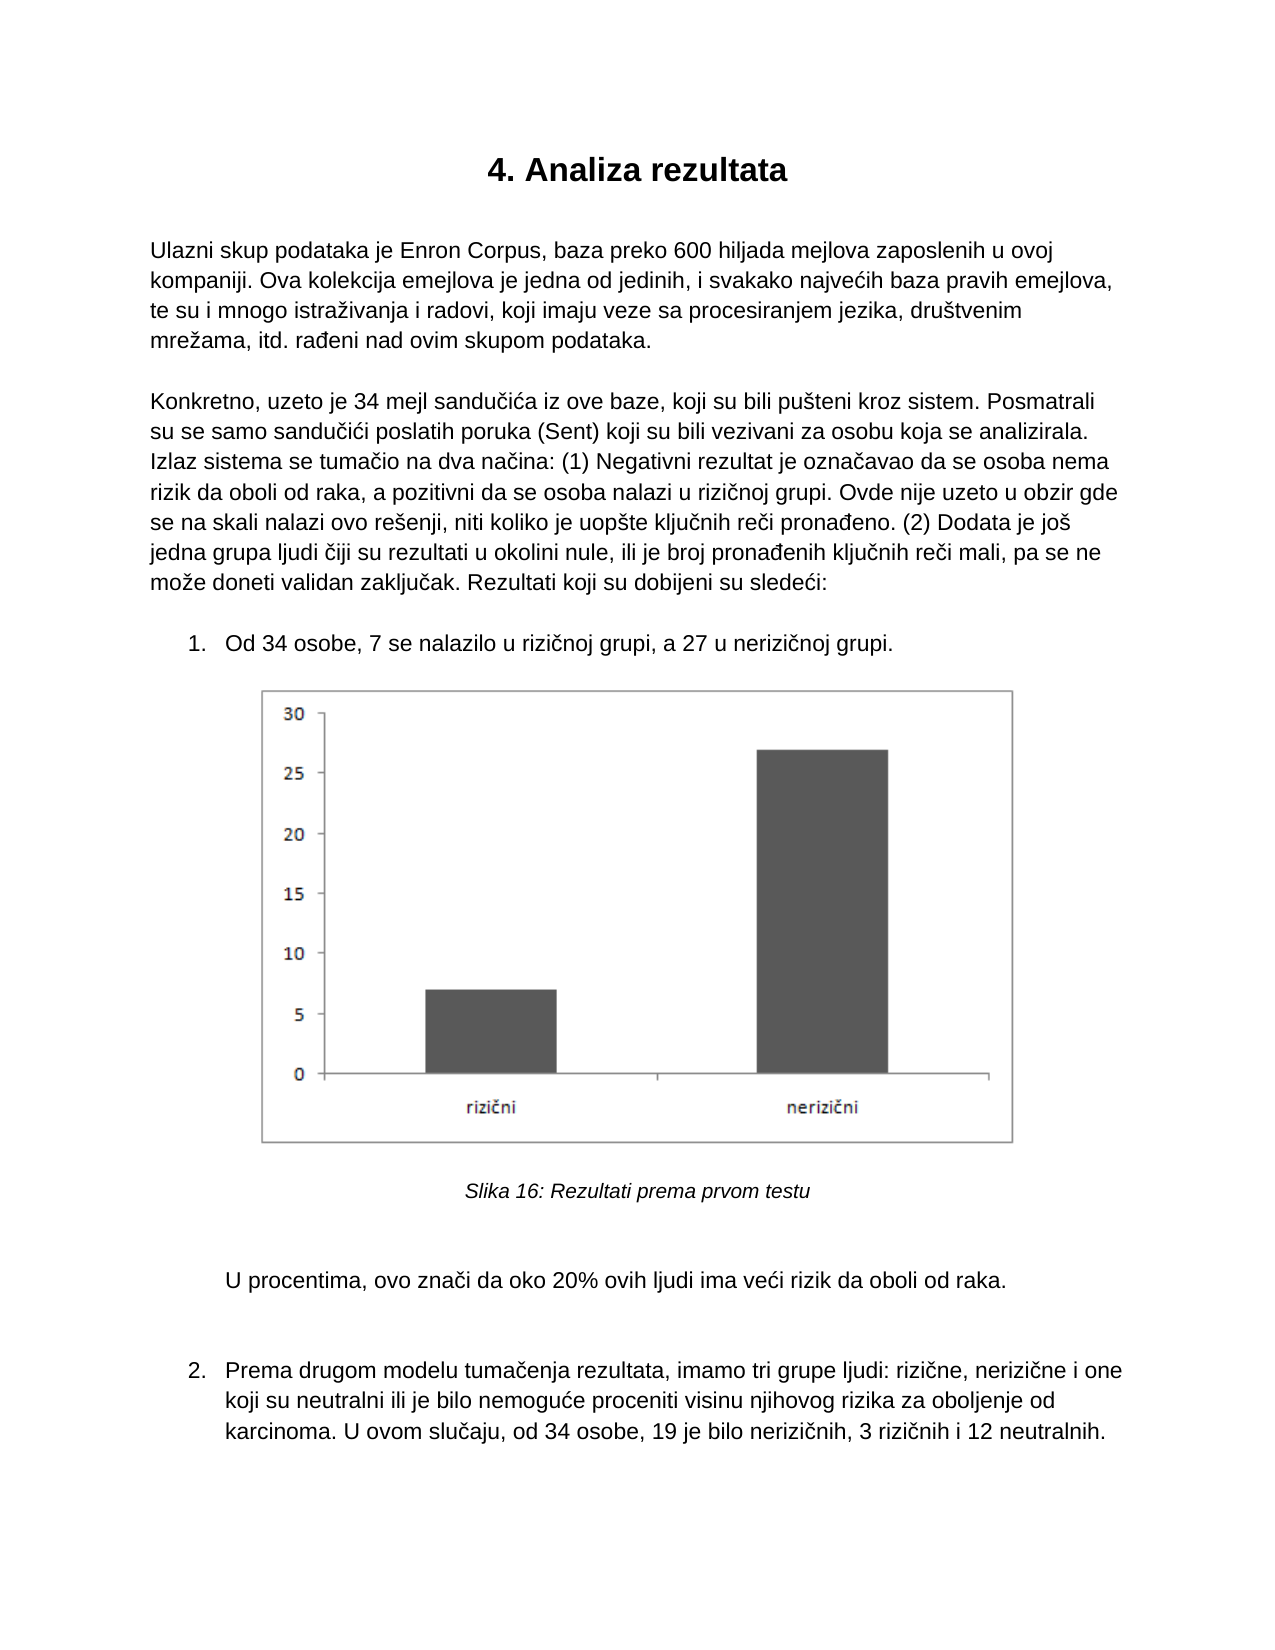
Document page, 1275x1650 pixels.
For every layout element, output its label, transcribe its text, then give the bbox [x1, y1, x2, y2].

text Konkretno, uzeto je 34 mejl sandučića iz ove baze, koji su bili pušteni kroz sistem. Posmatrali su se samo sandučići poslatih poruka (Sent) koji su bili vezivani za osobu koja se analizirala. Izlaz sistema se tumačio na dva načina: (1) Negativni rezultat je označavao da se osoba nema rizik da oboli od raka, a pozitivni da se osoba nalazi u rizičnoj grupi. Ovde nije uzeto u obzir gde se na skali nalazi ovo rešenji, niti koliko je uopšte ključnih reči pronađeno. (2) Dodata je još jedna grupa ljudi čiji su rezultati u okolini nule, ili je broj pronađenih ključnih reči mali, pa se ne može doneti validan zaključak. Rezultati koji su dobijeni su sledeći: [150, 388, 1125, 596]
text Ulazni skup podataka je Enron Corpus, baza preko 600 hiljada mejlova zaposlenih u ovoj kompaniji. Ova kolekcija emejlova je jedna od jedinih, i svakako najvećih baza pravih emejlova, te su i mnogo istraživanja i radovi, koji imaju veze sa procesiranjem jezika, društvenim mrežama, itd. rađeni nad ovim skupom podataka. [150, 237, 1125, 354]
text U procentima, ovo znači da oko 20% ovih ljudi ima veći rizik da oboli od raka. [225, 1267, 1125, 1293]
subtitle 4. Analiza rezultata [150, 150, 1125, 188]
picture [260, 690, 1015, 1145]
text Slika 16: Rezultati prema prvom testu [150, 1179, 1125, 1203]
list Prema drugom modelu tumačenja rezultata, imamo tri grupe ljudi: rizične, nerizične i one koji su neutralni ili je bilo nemoguće proceniti visinu njihovog rizika za oboljenje od karcinoma. U ovom slučaju, od 34 osobe, 19 je bilo nerizičnih, 3 rizičnih i 12 neutralnih. [188, 1357, 1125, 1444]
list Od 34 osobe, 7 se nalazilo u rizičnoj grupi, a 27 u nerizičnoj grupi. [188, 629, 1125, 656]
